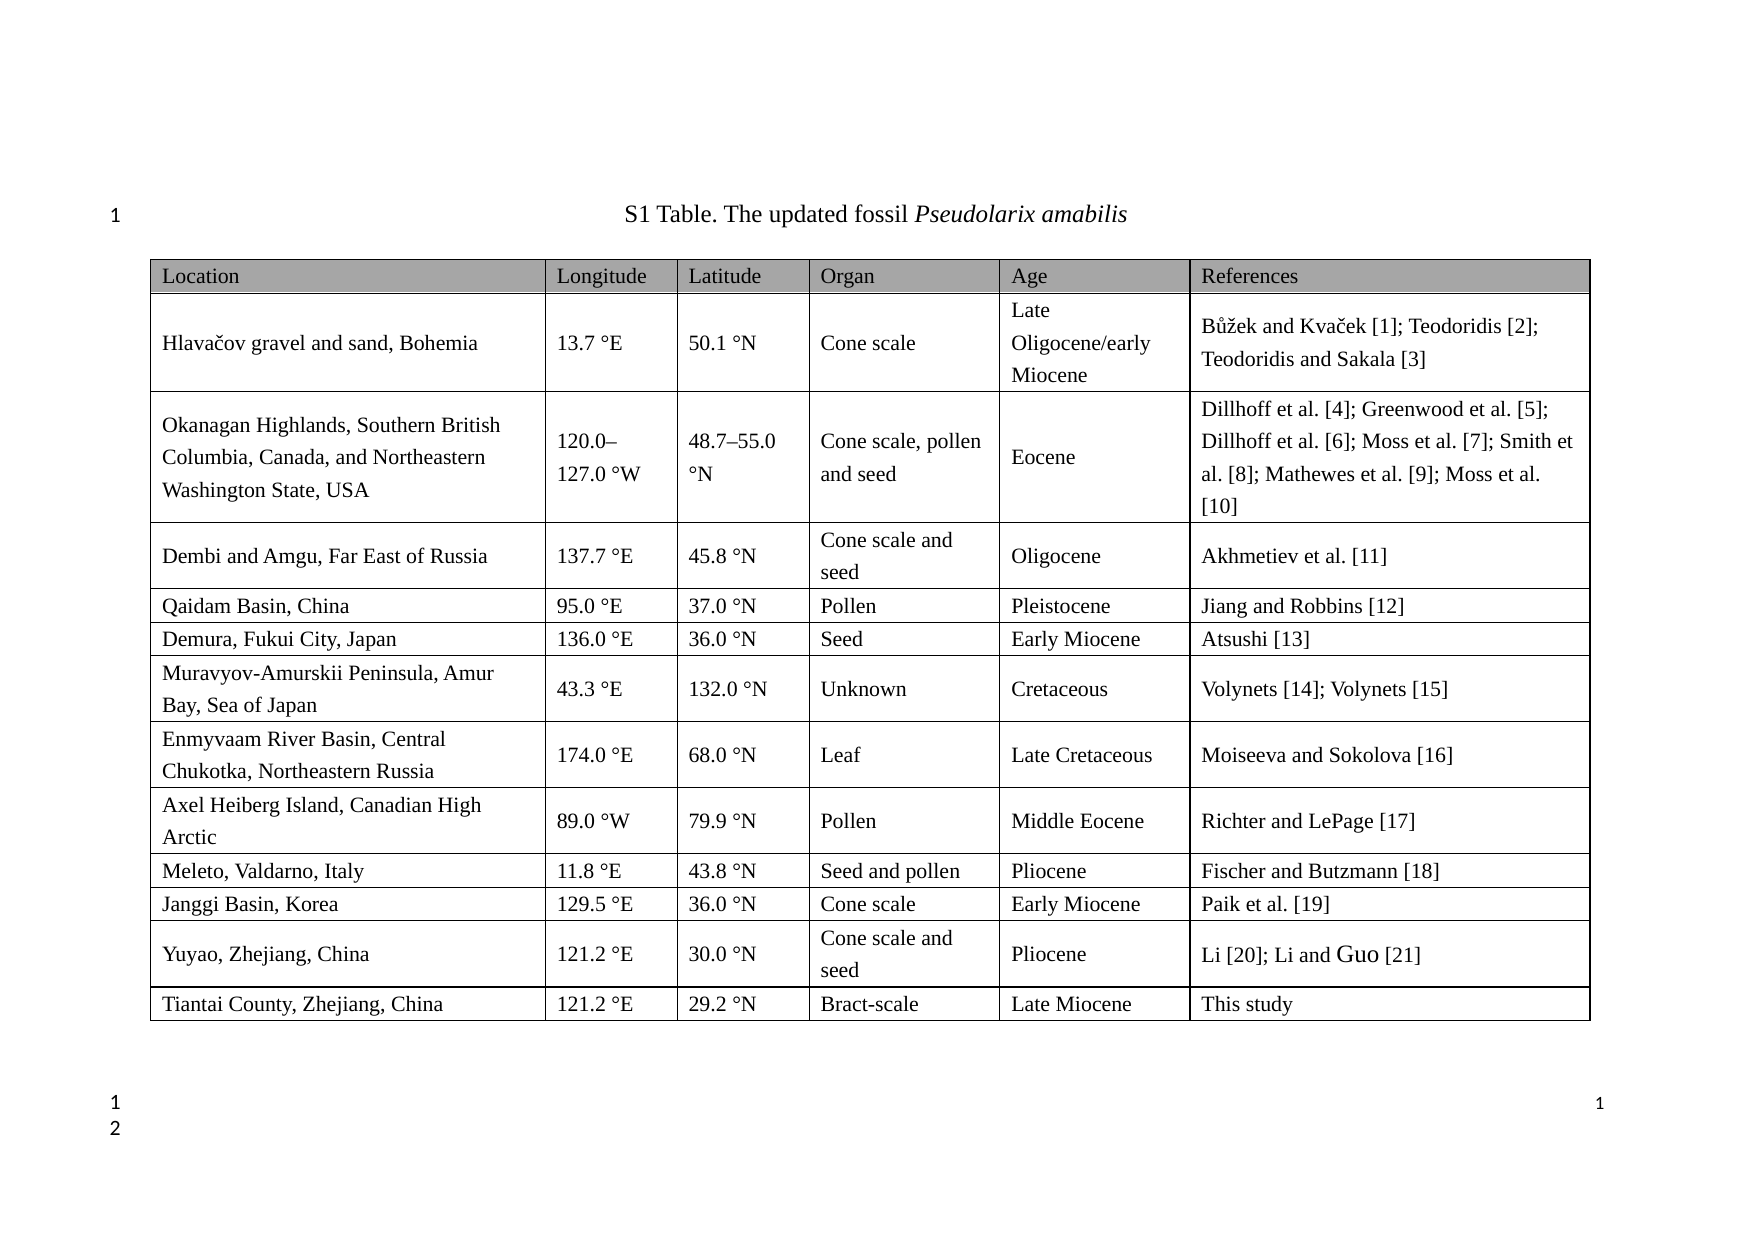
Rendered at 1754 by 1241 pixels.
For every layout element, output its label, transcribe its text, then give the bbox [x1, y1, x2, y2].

table_cell Paik et al. [19] [1191, 888, 1589, 920]
table_cell Eocene [1000, 392, 1189, 522]
table_cell Dillhoff et al. [4]; Greenwood et al. [5]; Dillhoff et al. [6]; Moss et al. [7]; Smith et al. [8]; Mathewes et al. [9]; Moss et al. [10] [1191, 392, 1589, 522]
table_cell 79.9 °N [678, 788, 809, 853]
table_header References [1191, 260, 1589, 292]
table_cell 45.8 °N [678, 523, 809, 588]
table_cell 50.1 °N [678, 294, 809, 391]
table_cell Cone scale [810, 888, 999, 920]
table_cell Li [20]; Li and Guo [21] [1191, 921, 1589, 986]
table_cell Bract-scale complex [810, 988, 999, 1020]
table_cell Pollen [810, 589, 999, 622]
table_cell Jiang and Robbins [12] [1191, 589, 1589, 622]
table_cell 95.0 °E [546, 589, 677, 622]
table_cell 136.0 °E [546, 623, 677, 655]
table_cell 13.7 °E [546, 294, 677, 391]
table_cell Early Miocene [1000, 623, 1189, 655]
table_cell Meleto, Valdarno, Italy [151, 854, 545, 887]
table_cell Cone scale, pollen and seed [810, 392, 999, 522]
table_cell Pollen [810, 788, 999, 853]
table_cell 89.0 °W [546, 788, 677, 853]
table_cell Bůžek and Kvaček [1]; Teodoridis [2]; Teodoridis and Sakala [3] [1191, 294, 1589, 391]
list S1 Table. The updated fossil Pseudolarix amabilis [150, 198, 1604, 230]
table_cell 174.0 °E [546, 722, 677, 787]
table_header Age [1000, 260, 1189, 292]
table_cell Pliocene [1000, 921, 1189, 986]
table_cell 129.5 °E [546, 888, 677, 920]
table_header Location [151, 260, 545, 292]
table_cell Okanagan Highlands, Southern British Columbia, Canada, and Northeastern Washington State, USA [151, 392, 545, 522]
table_cell Muravyov-Amurskii Peninsula, Amur Bay, Sea of Japan [151, 656, 545, 721]
table_cell Unknown [810, 656, 999, 721]
table_cell Axel Heiberg Island, Canadian High Arctic [151, 788, 545, 853]
table_cell 120.0–127.0 °W [546, 392, 677, 522]
table_cell Akhmetiev et al. [11] [1191, 523, 1589, 588]
table_header Latitude [678, 260, 809, 292]
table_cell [151, 988, 545, 1020]
table_cell Late Oligocene/early Miocene [1000, 294, 1189, 391]
table_cell 43.8 °N [678, 854, 809, 887]
table_cell Cretaceous [1000, 656, 1189, 721]
table_cell Middle Eocene [1000, 788, 1189, 853]
table_cell 137.7 °E [546, 523, 677, 588]
table_cell Demura, Fukui City, Japan [151, 623, 545, 655]
table_cell 36.0 °N [678, 888, 809, 920]
table_cell Fischer and Butzmann [18] [1191, 854, 1589, 887]
table_cell Dembi and Amgu, Far East of Russia [151, 523, 545, 588]
table_cell Yuyao, Zhejiang, China [151, 921, 545, 986]
table_cell 121.2 °E [546, 988, 677, 1020]
table_cell Richter and LePage [17] [1191, 788, 1589, 853]
table_cell Atsushi [13] [1191, 623, 1589, 655]
table_cell Enmyvaam River Basin, Central Chukotka, Northeastern Russia [151, 722, 545, 787]
table_cell Seed and pollen [810, 854, 999, 887]
table_cell Cone scale and seed [810, 523, 999, 588]
table_cell Early Miocene [1000, 888, 1189, 920]
table_cell 36.0 °N [678, 623, 809, 655]
table_cell This study [1191, 988, 1589, 1020]
table_cell 48.7–55.0 °N [678, 392, 809, 522]
table_cell Pliocene [1000, 854, 1189, 887]
table_cell 37.0 °N [678, 589, 809, 622]
table_cell Cone scale [810, 294, 999, 391]
table_header Organ [810, 260, 999, 292]
table_cell Janggi Basin, Korea [151, 888, 545, 920]
table_header Longitude [546, 260, 677, 292]
table_cell 43.3 °E [546, 656, 677, 721]
table_cell Oligocene [1000, 523, 1189, 588]
table_cell Seed [810, 623, 999, 655]
table_cell Leaf [810, 722, 999, 787]
table_cell 30.0 °N [678, 921, 809, 986]
table_cell Cone scale and seed [810, 921, 999, 986]
table_cell Pleistocene [1000, 589, 1189, 622]
table_cell Late Cretaceous [1000, 722, 1189, 787]
table_cell 132.0 °N [678, 656, 809, 721]
table_cell Volynets [14]; Volynets [15] [1191, 656, 1589, 721]
table_cell 68.0 °N [678, 722, 809, 787]
table_cell 121.2 °E [546, 921, 677, 986]
table_cell Hlavačov gravel and sand, Bohemia [151, 294, 545, 391]
table_cell Late Miocene [1000, 988, 1189, 1020]
table_cell 11.8 °E [546, 854, 677, 887]
table_cell Moiseeva and Sokolova [16] [1191, 722, 1589, 787]
table_cell 29.2 °N [678, 988, 809, 1020]
table_cell Qaidam Basin, China [151, 589, 545, 622]
